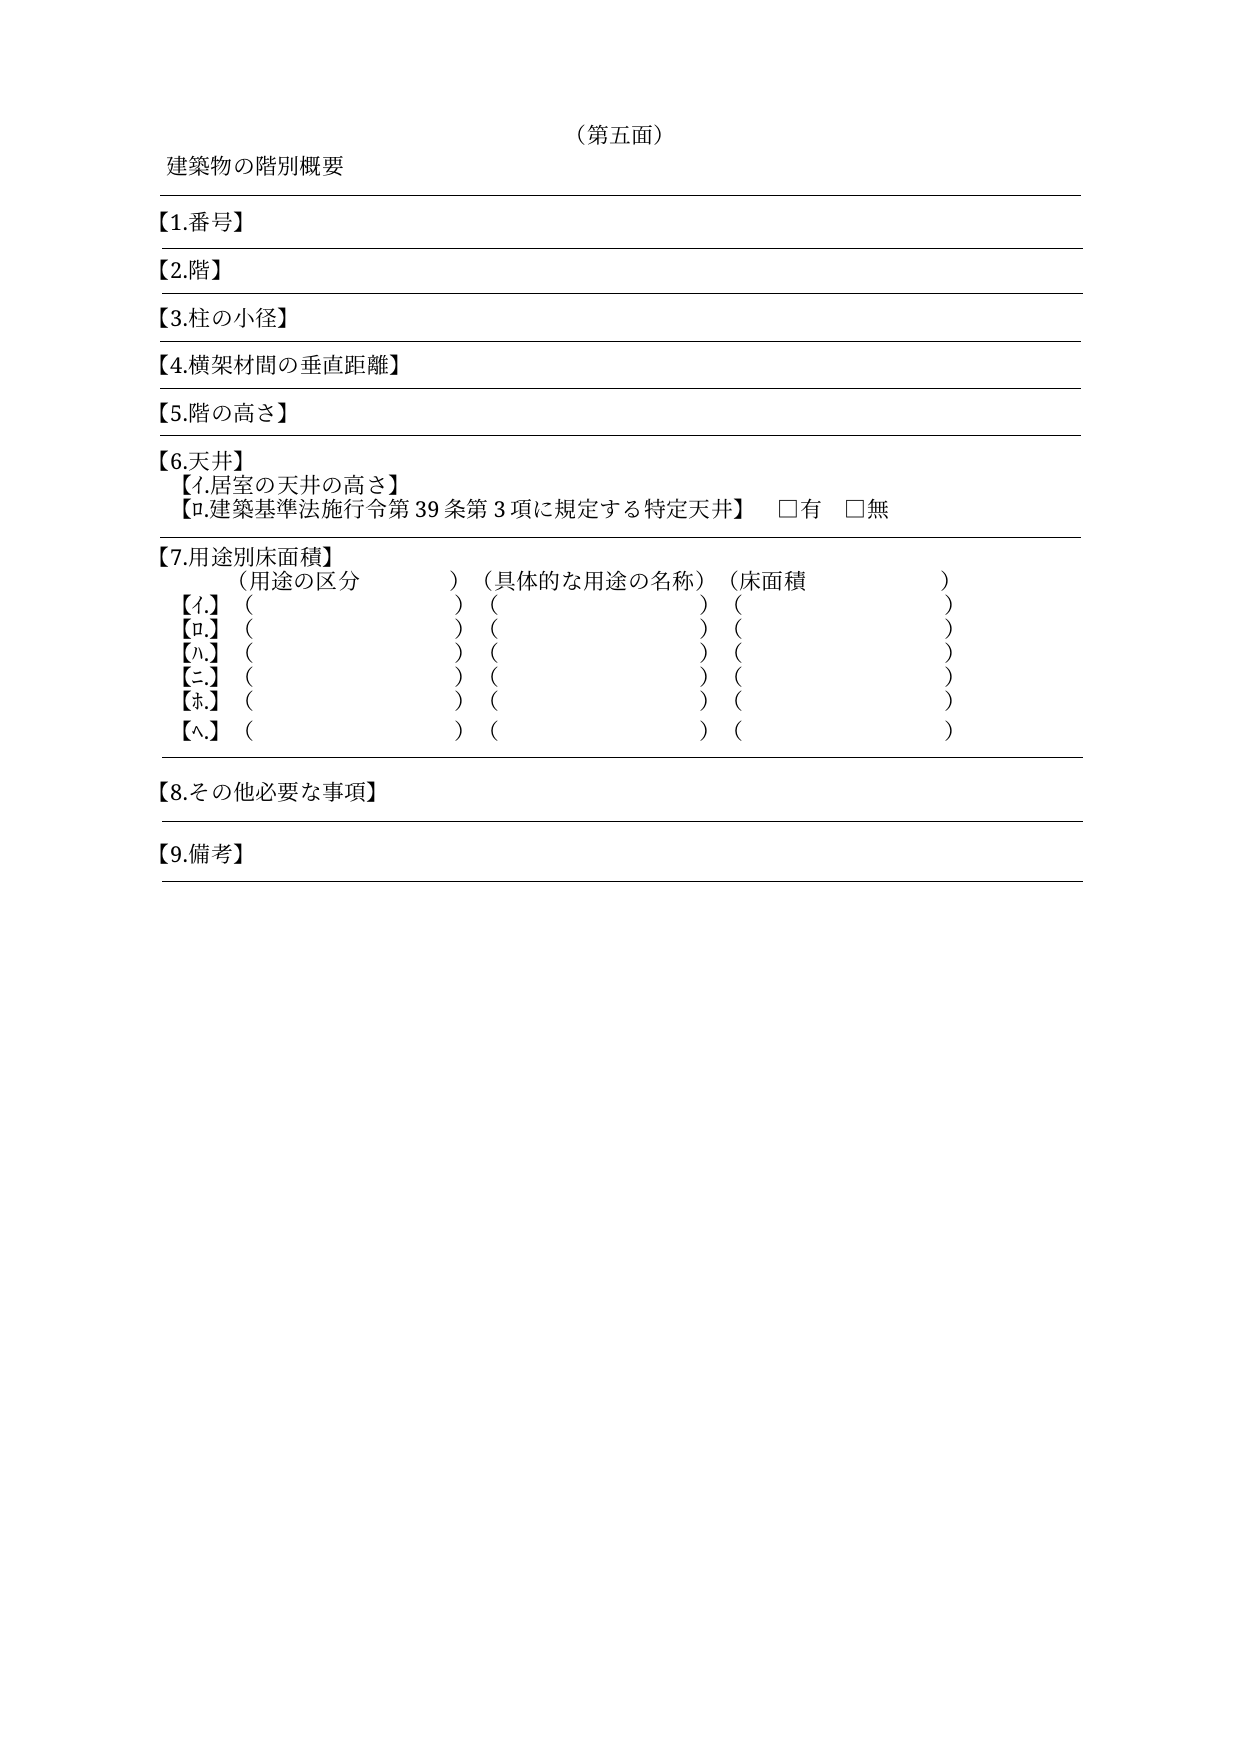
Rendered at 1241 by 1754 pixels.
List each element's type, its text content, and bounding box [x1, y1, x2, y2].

text 【9.備考】 [148, 837, 1092, 868]
text 【3.柱の小径】 [148, 307, 1092, 331]
text （第五面） [148, 118, 1092, 149]
text 【ﾆ.】（ ）（ ）（ ） [148, 666, 1092, 690]
text 【ｲ.】（ ）（ ）（ ） [148, 594, 1092, 618]
text 【5.階の高さ】 [148, 403, 1092, 427]
text 【6.天井】 [148, 451, 1092, 474]
text 建築物の階別概要 [148, 149, 1092, 181]
text 【ｲ.居室の天井の高さ】 [148, 474, 1092, 498]
text 【2.階】 [148, 259, 1092, 283]
text 【ﾍ.】（ ）（ ）（ ） [148, 714, 1092, 746]
text 【8.その他必要な事項】 [148, 775, 1092, 807]
text （用途の区分 ）（具体的な用途の名称）（床面積 ） [148, 570, 1092, 594]
text 【ﾎ.】（ ）（ ）（ ） [148, 690, 1092, 714]
text 【ﾊ.】（ ）（ ）（ ） [148, 642, 1092, 666]
text 【4.横架材間の垂直距離】 [148, 355, 1092, 379]
text 【ﾛ.建築基準法施行令第39条第3項に規定する特定天井】 □有 □無 [148, 498, 1092, 522]
text 【1.番号】 [148, 211, 1092, 235]
text 【ﾛ.】（ ）（ ）（ ） [148, 618, 1092, 642]
text 【7.用途別床面積】 [148, 546, 1092, 570]
